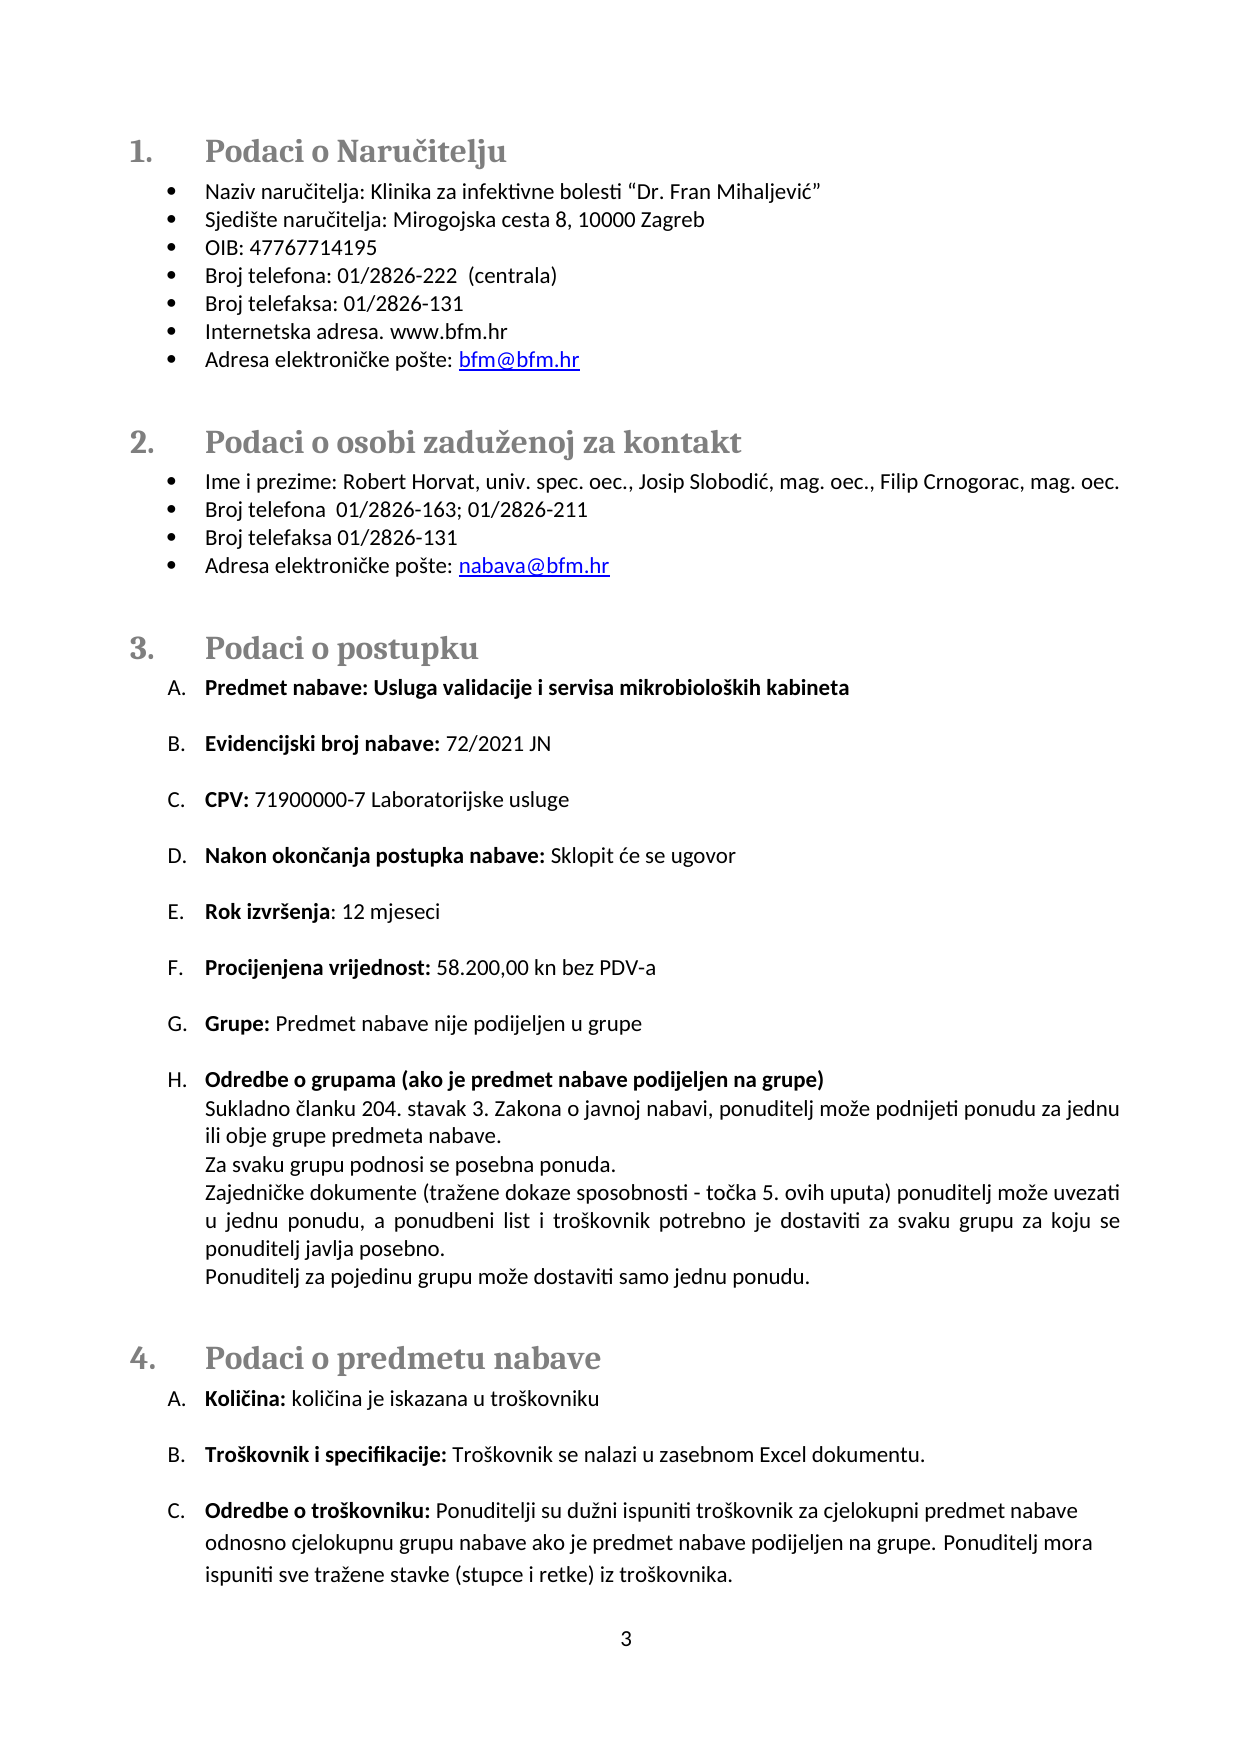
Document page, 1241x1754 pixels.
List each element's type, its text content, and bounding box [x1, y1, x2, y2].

list Procijenjena vrijednost: 58.200,00 kn bez PDV-a [167, 953, 1122, 982]
list Adresa elektroničke pošte: nabava@bfm.hr [167, 551, 1122, 579]
list Sjedište naručitelja: Mirogojska cesta 8, 10000 Zagreb [167, 205, 1122, 233]
list Predmet nabave: Usluga validacije i servisa mikrobioloških kabineta [167, 673, 1122, 701]
list Adresa elektroničke pošte: bfm@bfm.hr [167, 345, 1122, 373]
list Broj telefaksa: 01/2826-131 [167, 289, 1122, 317]
list Rok izvršenja: 12 mjeseci [167, 897, 1122, 926]
list Broj telefona 01/2826-163; 01/2826-211 [167, 495, 1122, 523]
text Za svaku grupu podnosi se posebna ponuda. [205, 1150, 1122, 1178]
list Količina: količina je iskazana u troškovniku [167, 1384, 1122, 1412]
list Broj telefaksa 01/2826-131 [167, 523, 1122, 551]
list Evidencijski broj nabave: 72/2021 JN [167, 729, 1122, 757]
text Podaci o Naručitelju [130, 133, 1122, 171]
list Internetska adresa. www.bfm.hr [167, 317, 1122, 345]
text Podaci o predmetu nabave [130, 1340, 1122, 1378]
list Troškovnik i specifikacije: Troškovnik se nalazi u zasebnom Excel dokumentu. [167, 1440, 1122, 1468]
text Podaci o osobi zaduženoj za kontakt [130, 423, 1122, 461]
list Odredbe o troškovniku: Ponuditelji su dužni ispuniti troškovnik za cjelokupni predmet nabave odnosno cjelokupnu grupu nabave ako je predmet nabave podijeljen na grupe. Ponuditelj mora ispuniti sve tražene stavke (stupce i retke) iz troškovnika. [167, 1496, 1122, 1588]
text Podaci o postupku [130, 629, 1122, 668]
list Ime i prezime: Robert Horvat, univ. spec. oec., Josip Slobodić, mag. oec., Filip Crnogorac, mag. oec. [167, 467, 1122, 495]
list Grupe: Predmet nabave nije podijeljen u grupe [167, 1009, 1122, 1038]
list Odredbe o grupama (ako je predmet nabave podijeljen na grupe) [167, 1066, 1122, 1094]
text Sukladno članku 204. stavak 3. Zakona o javnoj nabavi, ponuditelj može podnijeti ponudu za jednu ili obje grupe predmeta nabave. [205, 1094, 1122, 1150]
list Naziv naručitelja: Klinika za infektivne bolesti “Dr. Fran Mihaljević” [167, 177, 1122, 205]
list OIB: 47767714195 [167, 233, 1122, 261]
list CPV: 71900000-7 Laboratorijske usluge [167, 785, 1122, 813]
list Nakon okončanja postupka nabave: Sklopit će se ugovor [167, 841, 1122, 869]
text Zajedničke dokumente (tražene dokaze sposobnosti - točka 5. ovih uputa) ponuditelj može uvezati u jednu ponudu, a ponudbeni list i troškovnik potrebno je dostaviti za svaku grupu za koju se ponuditelj javlja posebno. [205, 1178, 1122, 1262]
list Broj telefona: 01/2826-222 (centrala) [167, 261, 1122, 289]
text Ponuditelj za pojedinu grupu može dostaviti samo jednu ponudu. [205, 1262, 1122, 1290]
